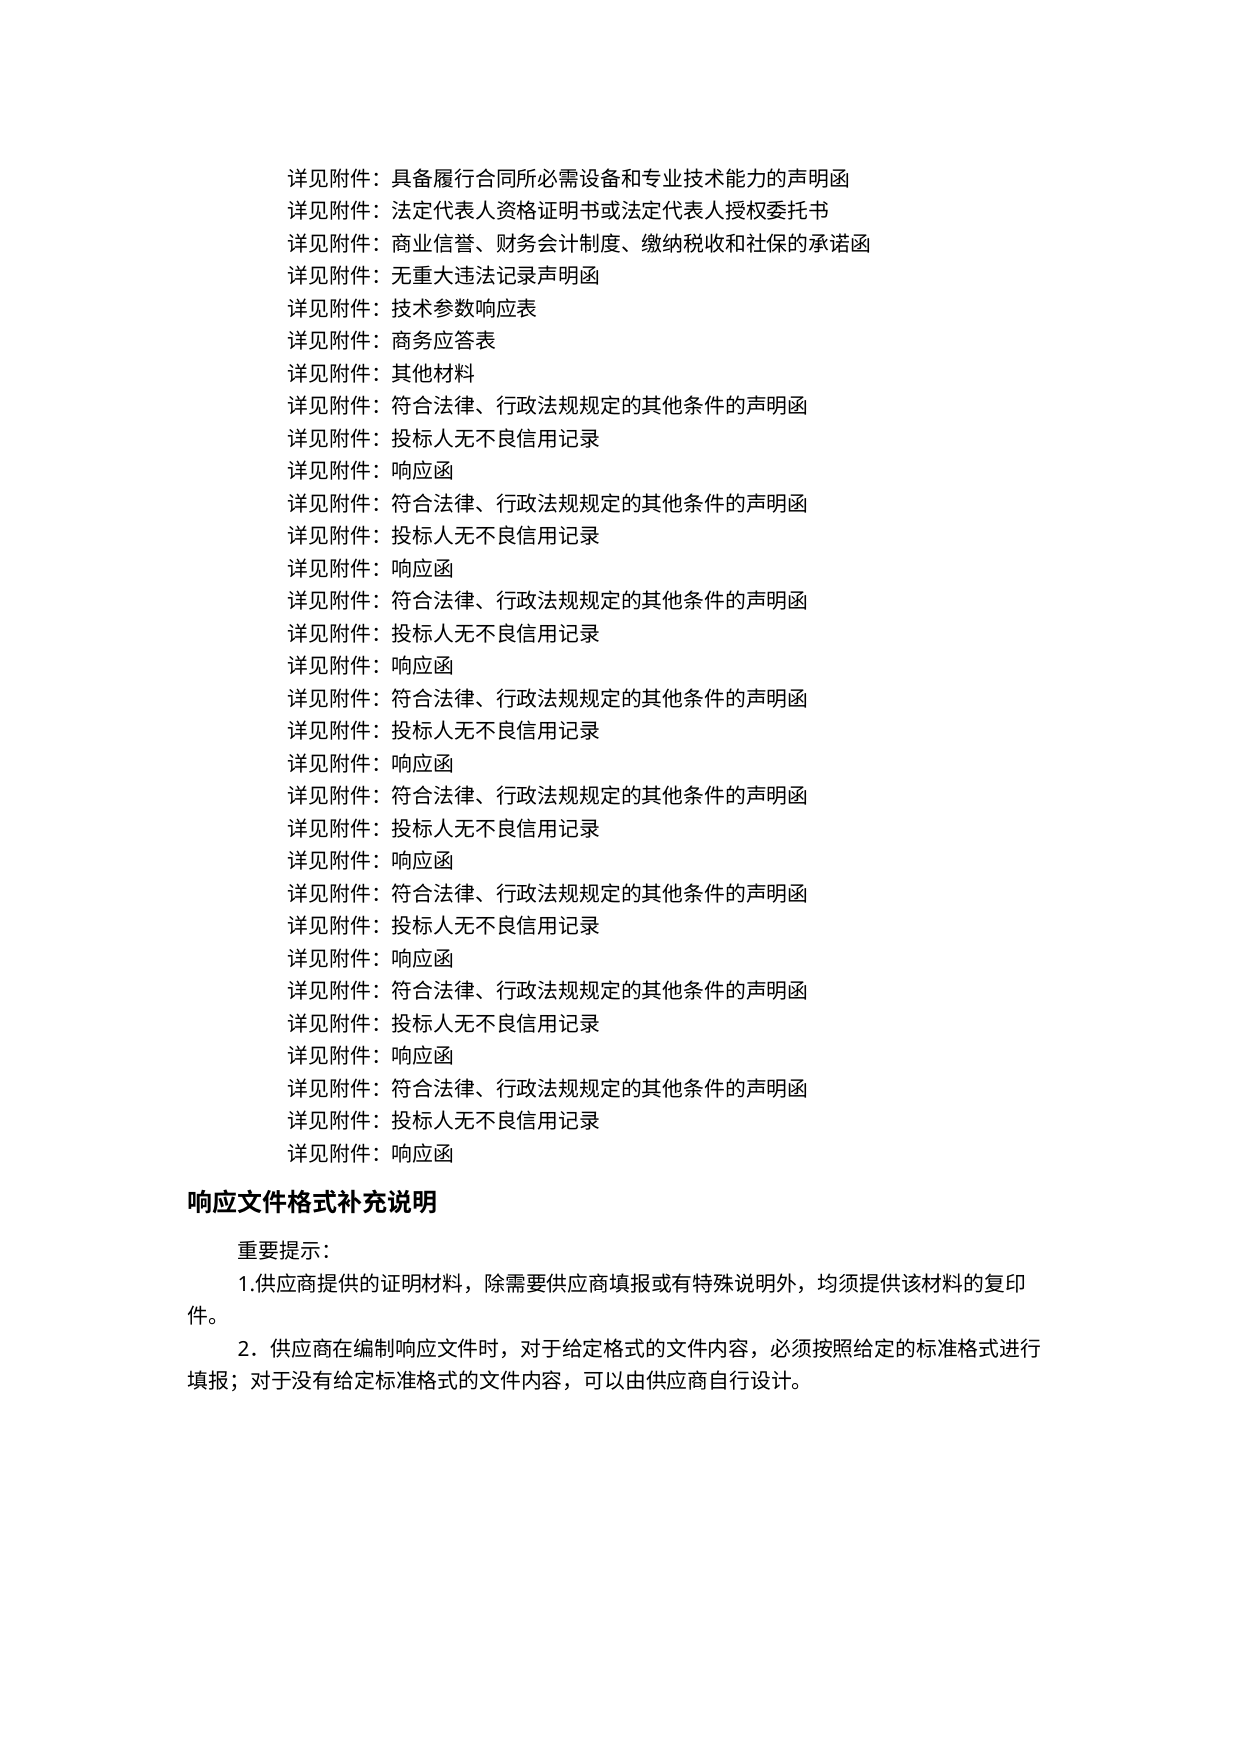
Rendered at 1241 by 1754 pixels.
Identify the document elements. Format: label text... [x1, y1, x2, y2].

text 详见附件：符合法律、行政法规规定的其他条件的声明函 [187, 877, 1053, 909]
text 详见附件：投标人无不良信用记录 [187, 617, 1053, 649]
text 详见附件：响应函 [187, 747, 1053, 779]
text 详见附件：无重大违法记录声明函 [187, 259, 1053, 292]
text 详见附件：响应函 [187, 1039, 1053, 1072]
text 详见附件：法定代表人资格证明书或法定代表人授权委托书 [187, 194, 1053, 227]
text 响应文件格式补充说明 [187, 1169, 1053, 1234]
text 详见附件：具备履行合同所必需设备和专业技术能力的声明函 [187, 162, 1053, 194]
text 详见附件：响应函 [187, 454, 1053, 487]
text 详见附件：响应函 [187, 552, 1053, 584]
text 详见附件：响应函 [187, 649, 1053, 682]
text 详见附件：符合法律、行政法规规定的其他条件的声明函 [187, 779, 1053, 812]
text 详见附件：响应函 [187, 844, 1053, 877]
text 详见附件：响应函 [187, 1137, 1053, 1169]
text 详见附件：符合法律、行政法规规定的其他条件的声明函 [187, 974, 1053, 1007]
text 详见附件：技术参数响应表 [187, 292, 1053, 324]
text 2．供应商在编制响应文件时，对于给定格式的文件内容，必须按照给定的标准格式进行填报；对于没有给定标准格式的文件内容，可以由供应商自行设计。 [187, 1332, 1053, 1397]
text 详见附件：商业信誉、财务会计制度、缴纳税收和社保的承诺函 [187, 227, 1053, 259]
text 重要提示： [187, 1234, 1053, 1267]
text 1.供应商提供的证明材料，除需要供应商填报或有特殊说明外，均须提供该材料的复印件。 [187, 1267, 1053, 1332]
text 详见附件：投标人无不良信用记录 [187, 1007, 1053, 1039]
text 详见附件：其他材料 [187, 357, 1053, 389]
text 详见附件：投标人无不良信用记录 [187, 812, 1053, 844]
text 详见附件：符合法律、行政法规规定的其他条件的声明函 [187, 1072, 1053, 1104]
text 详见附件：商务应答表 [187, 324, 1053, 357]
text 详见附件：符合法律、行政法规规定的其他条件的声明函 [187, 584, 1053, 617]
text 详见附件：投标人无不良信用记录 [187, 519, 1053, 552]
text 详见附件：投标人无不良信用记录 [187, 422, 1053, 454]
text 详见附件：符合法律、行政法规规定的其他条件的声明函 [187, 487, 1053, 519]
text 详见附件：符合法律、行政法规规定的其他条件的声明函 [187, 682, 1053, 714]
text 详见附件：投标人无不良信用记录 [187, 909, 1053, 942]
text 详见附件：响应函 [187, 942, 1053, 974]
text 详见附件：投标人无不良信用记录 [187, 1104, 1053, 1137]
text 详见附件：投标人无不良信用记录 [187, 714, 1053, 747]
text 详见附件：符合法律、行政法规规定的其他条件的声明函 [187, 389, 1053, 422]
